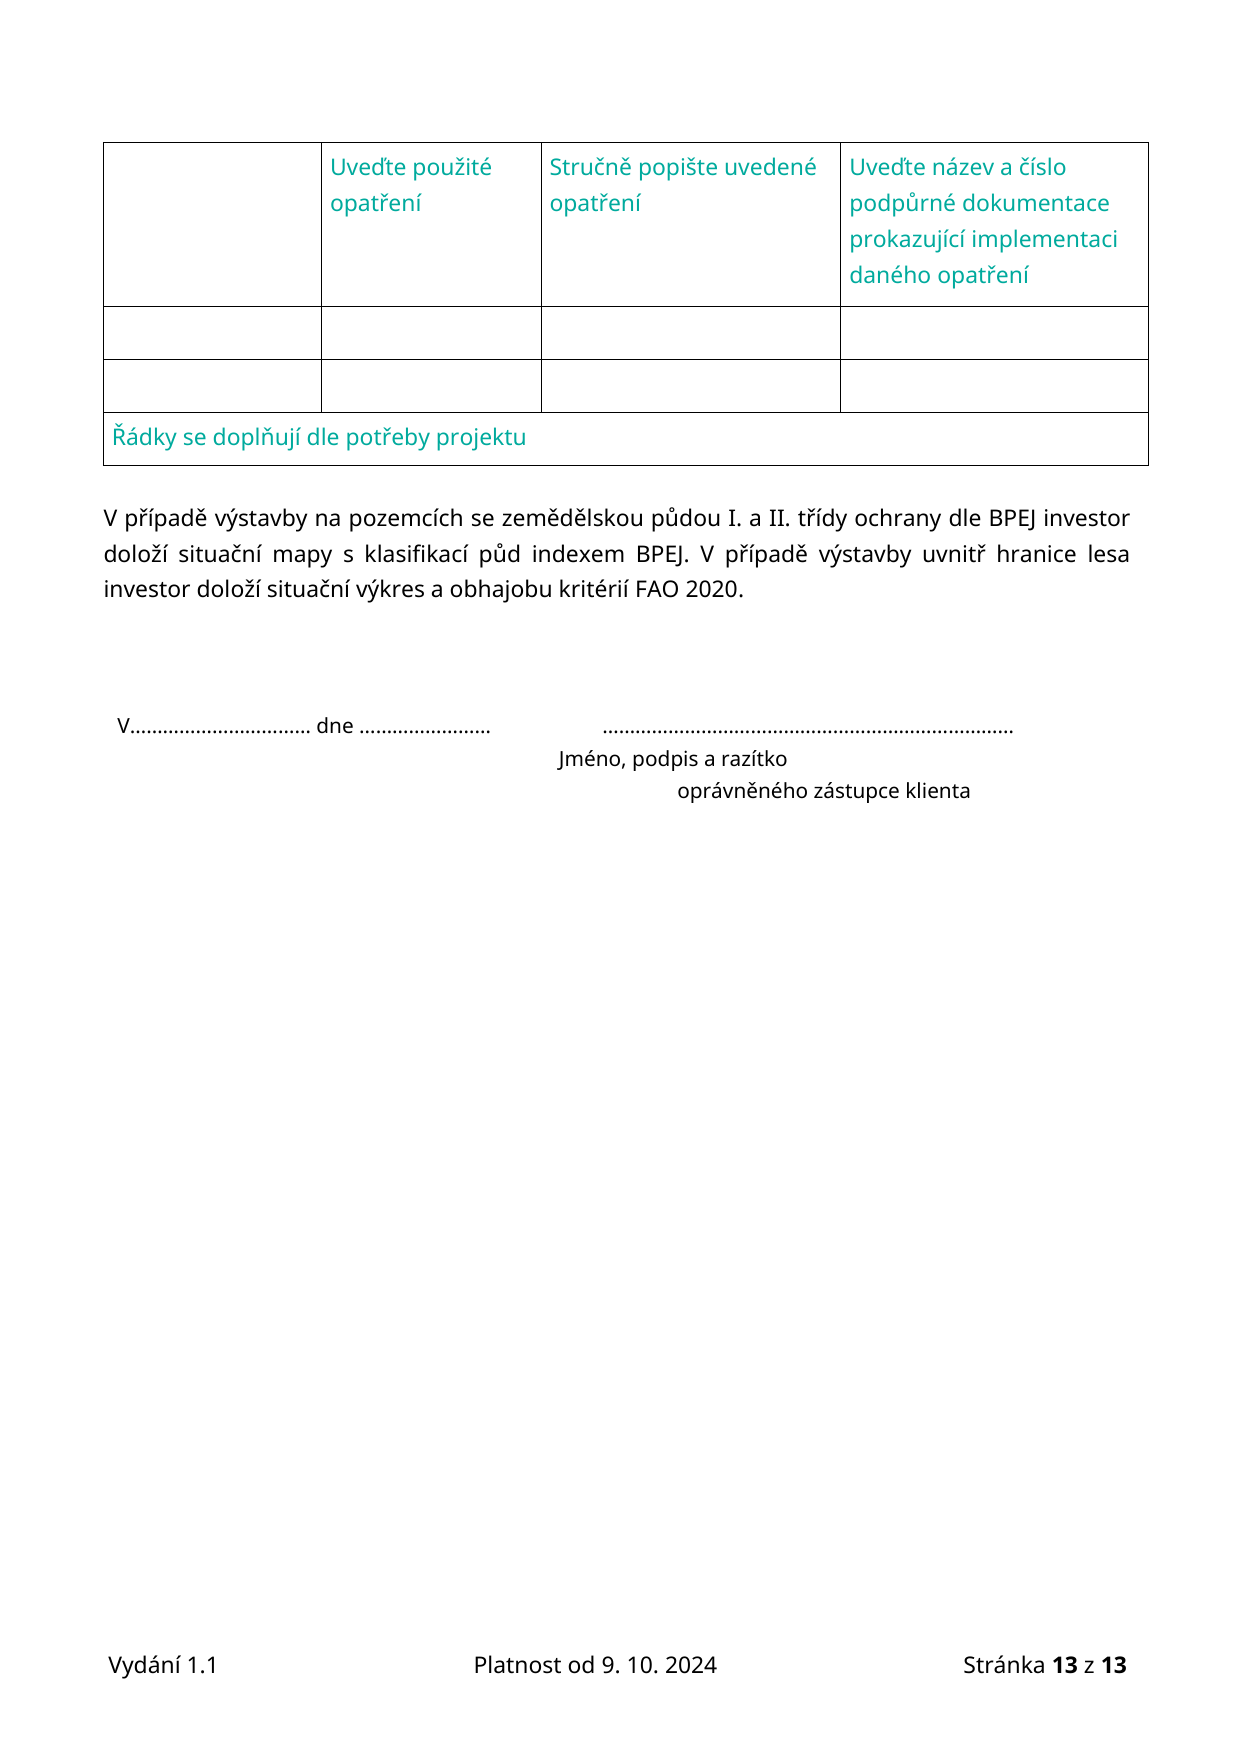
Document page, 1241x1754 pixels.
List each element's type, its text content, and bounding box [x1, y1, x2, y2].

table_cell Uveďte použité opatření [322, 143, 541, 306]
table_cell [104, 143, 321, 306]
table_cell [322, 307, 541, 359]
table_cell Řádky se doplňují dle potřeby projektu [104, 413, 1148, 464]
table_cell Stručně popište uvedené opatření [542, 143, 840, 306]
table_cell [542, 307, 840, 359]
table_cell [104, 360, 321, 412]
table_cell [322, 360, 541, 412]
table_cell [841, 360, 1148, 412]
table_cell [542, 360, 840, 412]
text V…………………………… dne …………………… ………………………………………………………………… Jméno, podpis a razítko [74, 711, 1132, 772]
text oprávněného zástupce klienta [118, 777, 1132, 805]
table_cell [104, 307, 321, 359]
text V případě výstavby na pozemcích se zemědělskou půdou I. a II. třídy ochrany dle BPEJ investor doloží situační mapy s klasifikací půd indexem BPEJ. V případě výstavby uvnitř hranice lesa investor doloží situační výkres a obhajobu kritérií FAO 2020. [103, 502, 1132, 605]
table_cell [841, 307, 1148, 359]
table_cell Uveďte název a číslo podpůrné dokumentace prokazující implementaci daného opatření [841, 143, 1148, 306]
